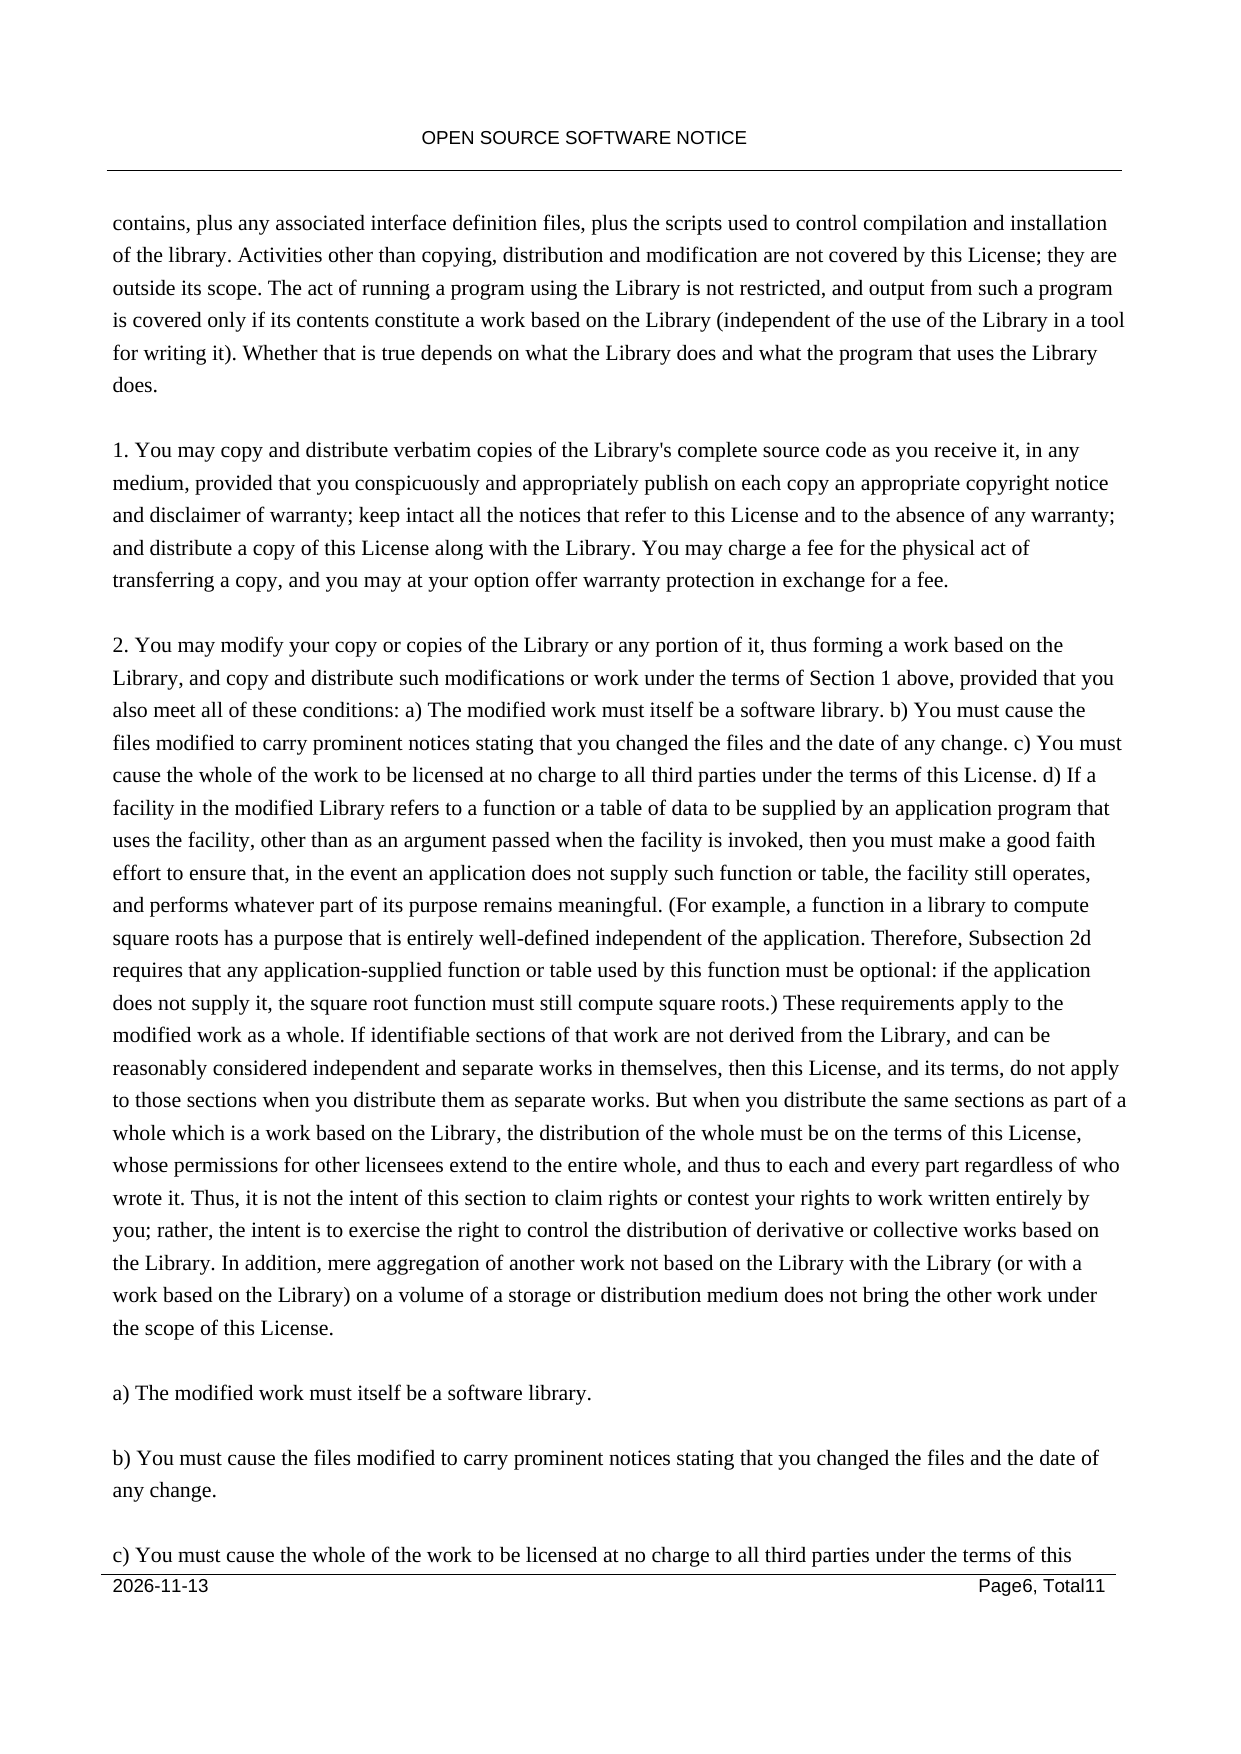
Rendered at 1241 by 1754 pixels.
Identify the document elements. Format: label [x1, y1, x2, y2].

text [112, 206, 1128, 1571]
